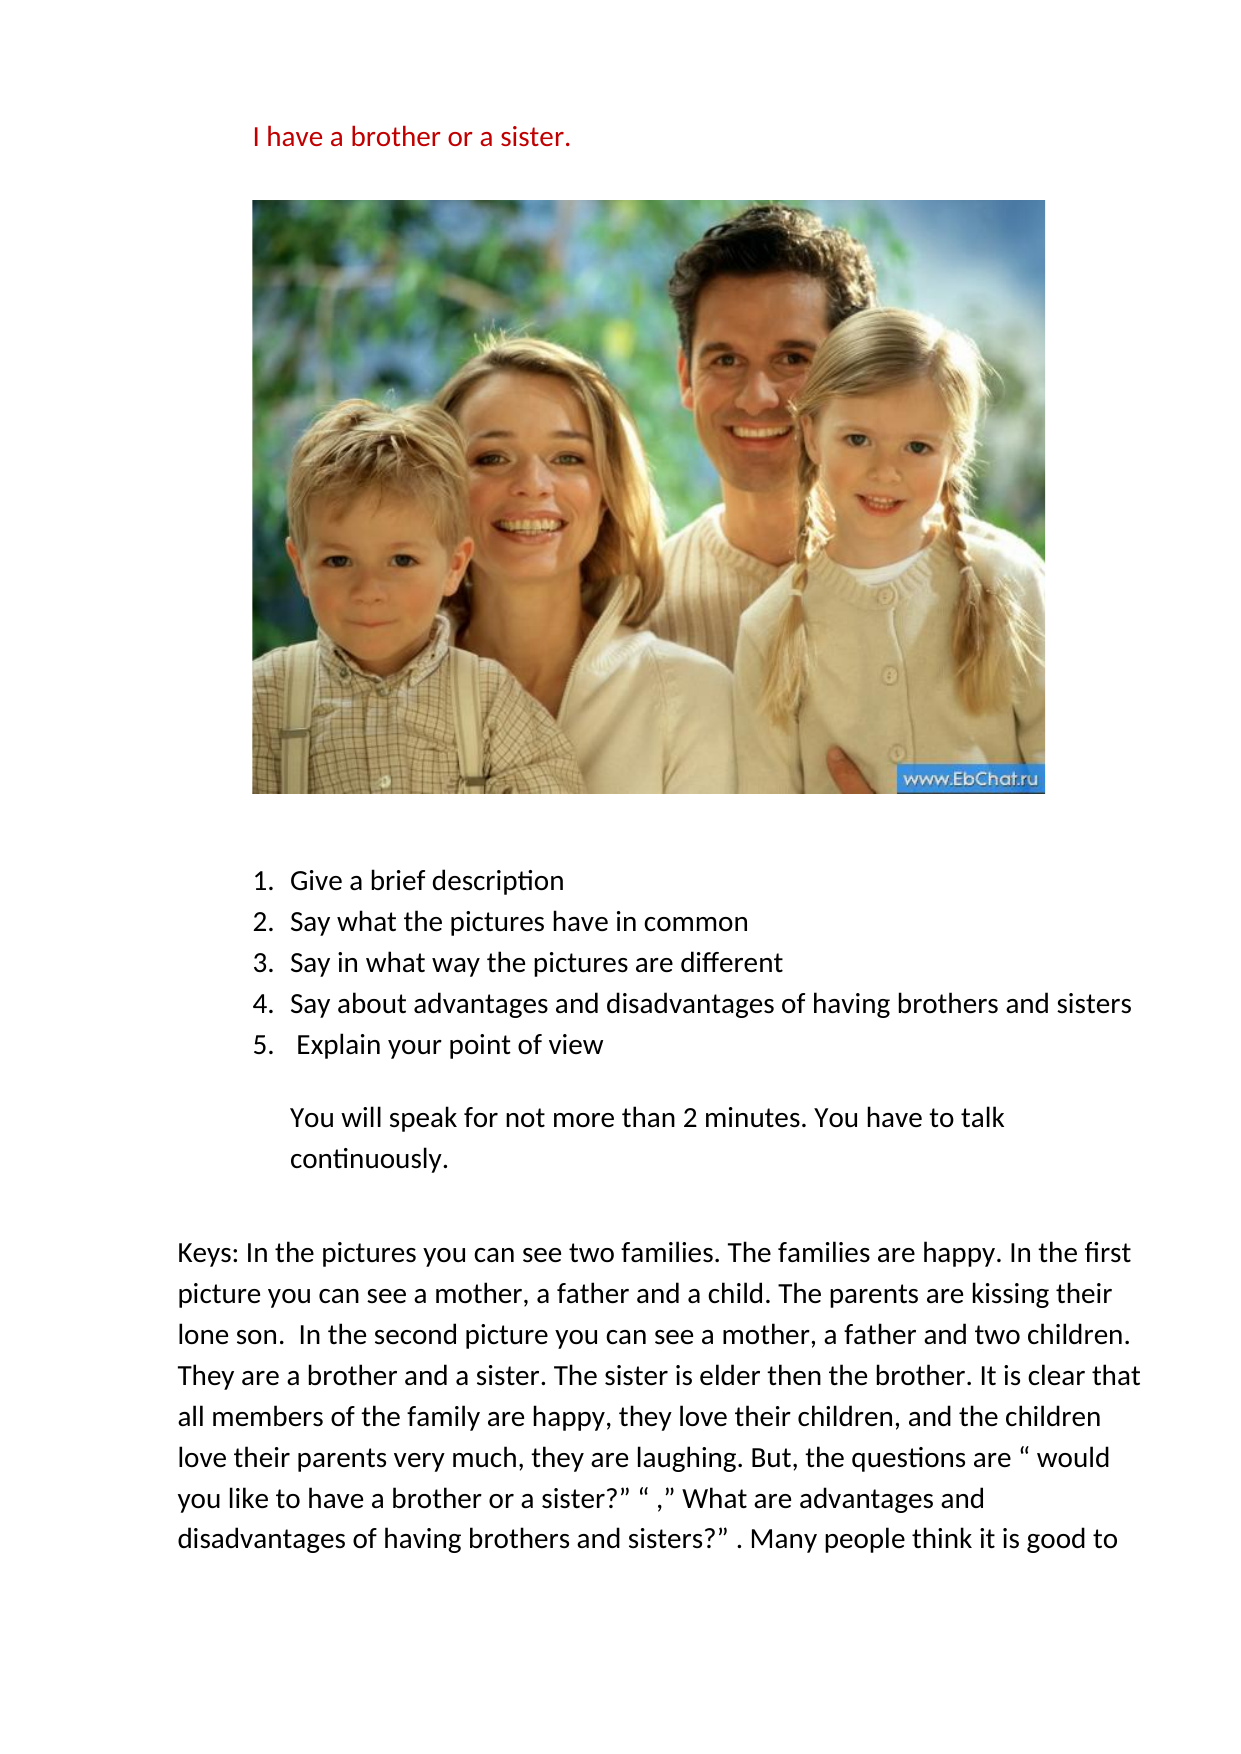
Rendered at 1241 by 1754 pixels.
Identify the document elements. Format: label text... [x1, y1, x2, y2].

list You will speak for not more than 2 minutes. You have to talk continuously. [290, 1099, 1152, 1176]
list Say in what way the pictures are different [252, 944, 1152, 980]
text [177, 1234, 1152, 1556]
list Give a brief description [252, 862, 1152, 898]
list Say what the pictures have in common [252, 903, 1152, 939]
list I have a brother or a sister. [252, 118, 1152, 154]
list Say about advantages and disadvantages of having brothers and sisters [252, 985, 1152, 1021]
list Explain your point of view [252, 1026, 1152, 1062]
picture [252, 200, 1046, 794]
